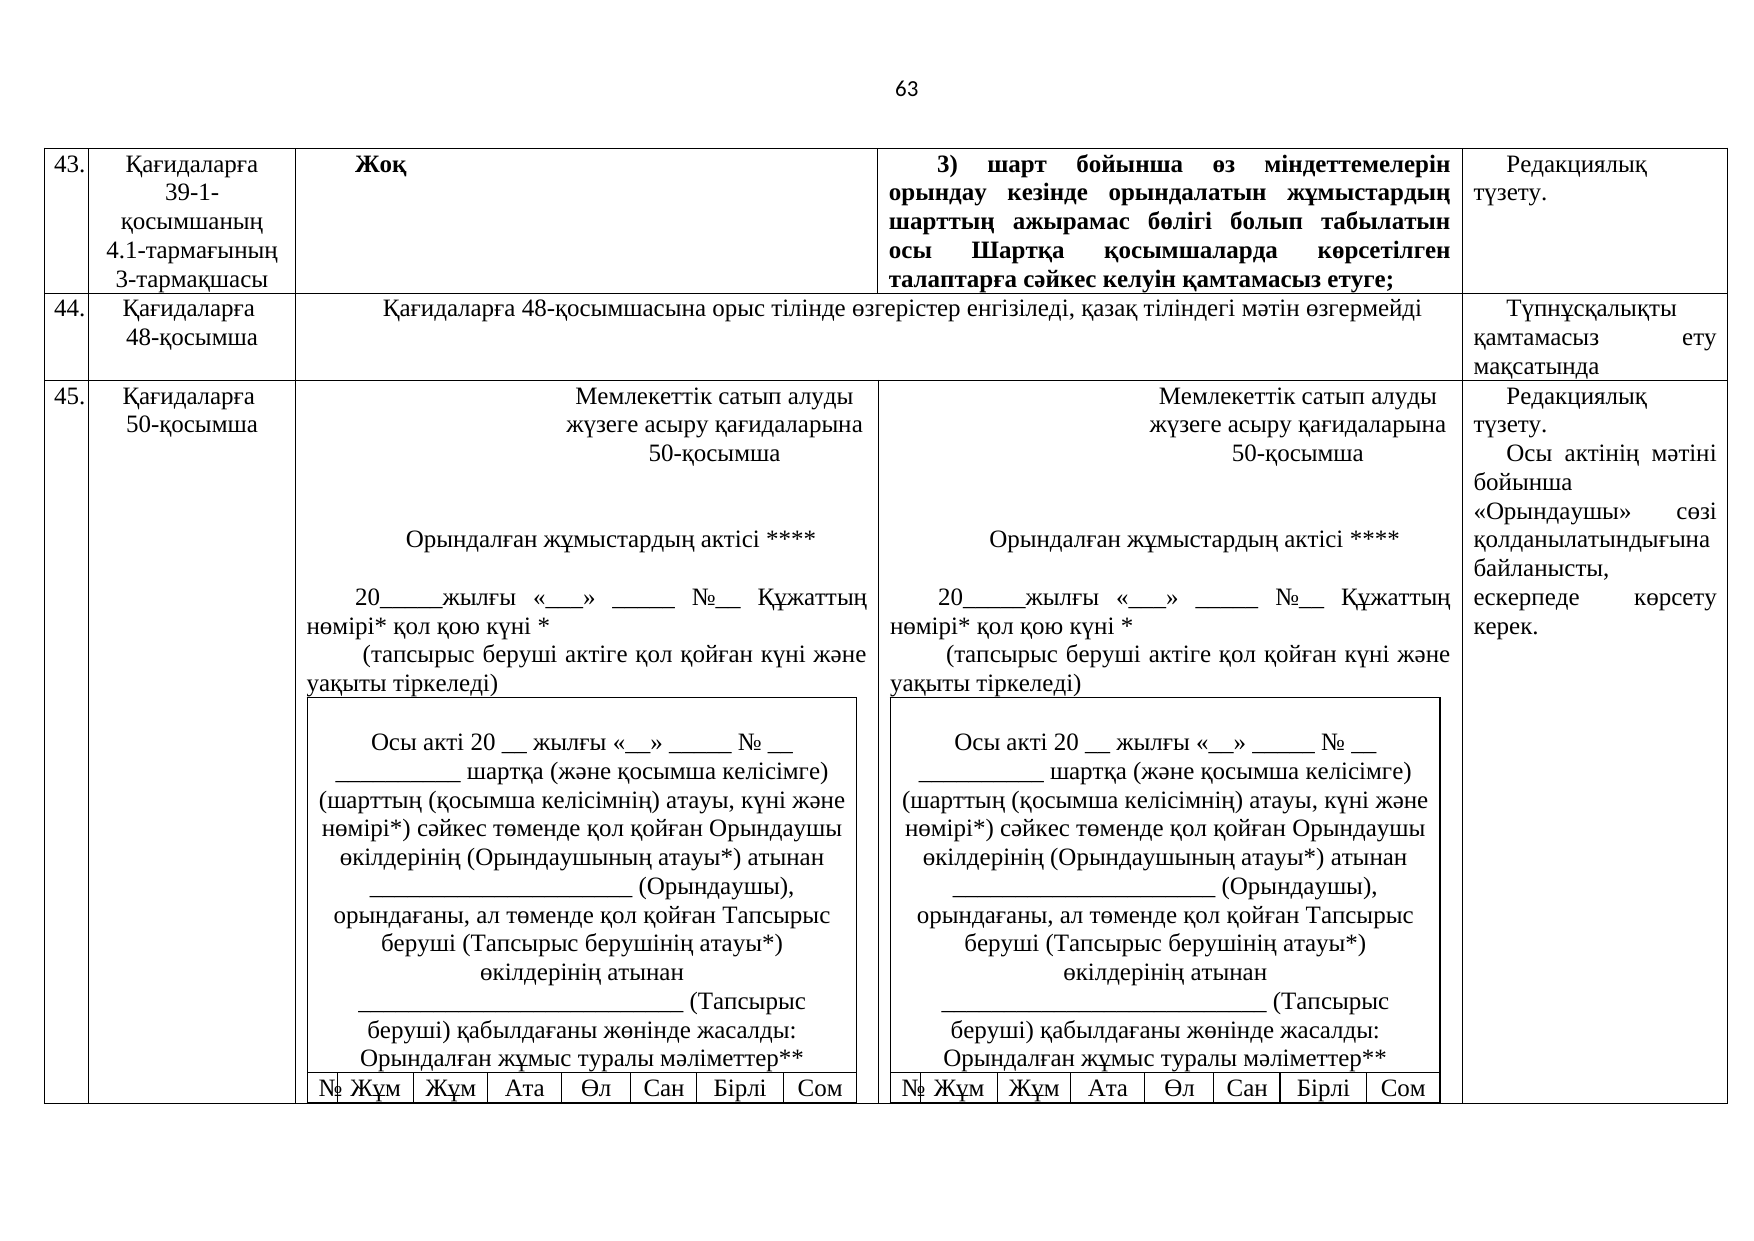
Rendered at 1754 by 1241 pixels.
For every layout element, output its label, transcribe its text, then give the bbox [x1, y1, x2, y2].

table_cell [45, 149, 88, 292]
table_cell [89, 381, 295, 1103]
table_cell [45, 381, 88, 1103]
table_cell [879, 381, 1462, 1103]
table_cell Жоқ [296, 149, 877, 292]
table_cell [45, 294, 88, 380]
table_cell 3) шарт бойынша өз міндеттемелерін орындау кезінде орындалатын жұмыстардың шарттың ажырамас бөлігі болып табылатын осы Шартқа қосымшаларда көрсетілген талаптарға сәйкес келуін қамтамасыз етуге; [878, 149, 1462, 292]
table_cell Түпнұсқалықты қамтамасыз ету мақсатында [1463, 294, 1727, 380]
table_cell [296, 381, 878, 1103]
table_cell Қағидаларға 39-1-қосымшаның 4.1-тармағының 3-тармақшасы [89, 149, 295, 292]
table_cell Қағидаларға 48-қосымшасына орыс тілінде өзгерістер енгізіледі, қазақ тіліндегі мәтін өзгермейді [296, 294, 1462, 380]
table_cell Қағидаларға 48-қосымша [89, 294, 295, 380]
table_cell Редакциялық түзету. [1463, 149, 1727, 292]
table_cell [1463, 381, 1727, 1103]
